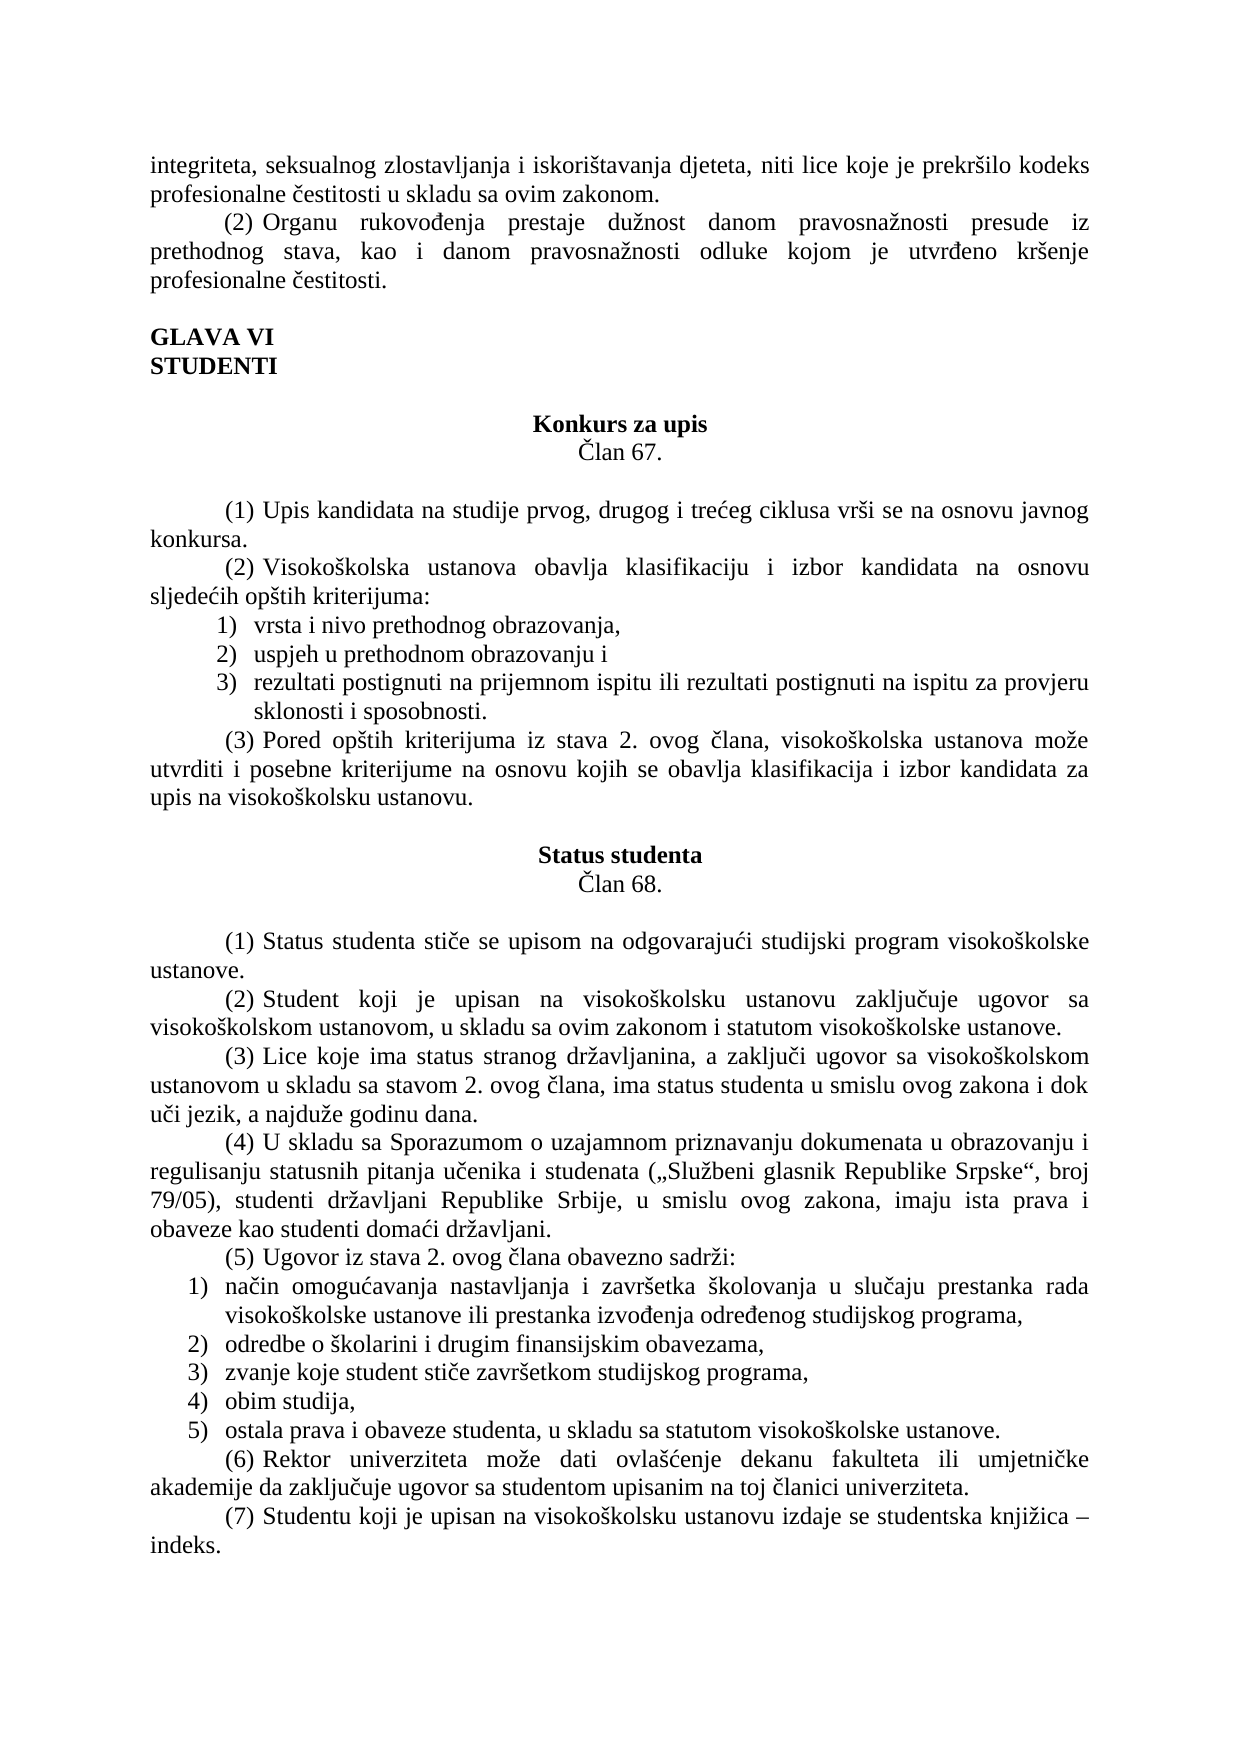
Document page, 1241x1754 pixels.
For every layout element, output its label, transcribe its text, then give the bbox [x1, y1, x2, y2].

subtitle GLAVA VI [150, 322, 1090, 351]
list Studentu koji je upisan na visokoškolsku ustanovu izdaje se studentska knjižica – indeks. [150, 1501, 1090, 1559]
list U skladu sa Sporazumom o uzajamnom priznavanju dokumenata u obrazovanju i regulisanju statusnih pitanja učenika i studenata („Službeni glasnik Republike Srpske“, broj 79/05), studenti državljani Republike Srbije, u smislu ovog zakona, imaju ista prava i obaveze kao studenti domaći državljani. [150, 1127, 1090, 1242]
list Status studenta stiče se upisom na odgovarajući studijski program visokoškolske ustanove. [150, 926, 1090, 984]
list Student koji je upisan na visokoškolsku ustanovu zaključuje ugovor sa visokoškolskom ustanovom, u skladu sa ovim zakonom i statutom visokoškolske ustanove. [150, 984, 1090, 1041]
text Član 68. [150, 869, 1090, 897]
list Lice koje ima status stranog državljanina, a zaključi ugovor sa visokoškolskom ustanovom u skladu sa stavom 2. ovog člana, ima status studenta u smislu ovog zakona i dok uči jezik, a najduže godinu dana. [150, 1041, 1090, 1127]
list ostala prava i obaveze studenta, u skladu sa statutom visokoškolske ustanove. [187, 1415, 1090, 1444]
list rezultati postignuti na prijemnom ispitu ili rezultati postignuti na ispitu za provjeru sklonosti i sposobnosti. [216, 667, 1090, 725]
list uspjeh u prethodnom obrazovanju i [216, 639, 1090, 667]
list Organu rukovođenja prestaje dužnost danom pravosnažnosti presude iz prethodnog stava, kao i danom pravosnažnosti odluke kojom je utvrđeno kršenje profesionalne čestitosti. [150, 207, 1090, 294]
text Konkurs za upis [150, 409, 1090, 437]
list Ugovor iz stava 2. ovog člana obavezno sadrži: [150, 1242, 1090, 1271]
list zvanje koje student stiče završetkom studijskog programa, [187, 1357, 1090, 1386]
list način omogućavanja nastavljanja i završetka školovanja u slučaju prestanka rada visokoškolske ustanove ili prestanka izvođenja određenog studijskog programa, [187, 1271, 1090, 1329]
list obim studija, [187, 1386, 1090, 1415]
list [150, 150, 1090, 207]
text Status studenta [150, 840, 1090, 869]
subtitle STUDENTI [150, 351, 1090, 380]
list Pored opštih kriterijuma iz stava 2. ovog člana, visokoškolska ustanova može utvrditi i posebne kriterijume na osnovu kojih se obavlja klasifikacija i izbor kandidata za upis na visokoškolsku ustanovu. [150, 725, 1090, 811]
list Rektor univerziteta može dati ovlašćenje dekanu fakulteta ili umjetničke akademije da zaključuje ugovor sa studentom upisanim na toj članici univerziteta. [150, 1444, 1090, 1501]
list Upis kandidata na studije prvog, drugog i trećeg ciklusa vrši se na osnovu javnog konkursa. [150, 495, 1090, 552]
list vrsta i nivo prethodnog obrazovanja, [216, 610, 1090, 639]
list odredbe o školarini i drugim finansijskim obavezama, [187, 1329, 1090, 1357]
list Visokoškolska ustanova obavlja klasifikaciju i izbor kandidata na osnovu sljedećih opštih kriterijuma: [150, 552, 1090, 610]
text Član 67. [150, 437, 1090, 466]
